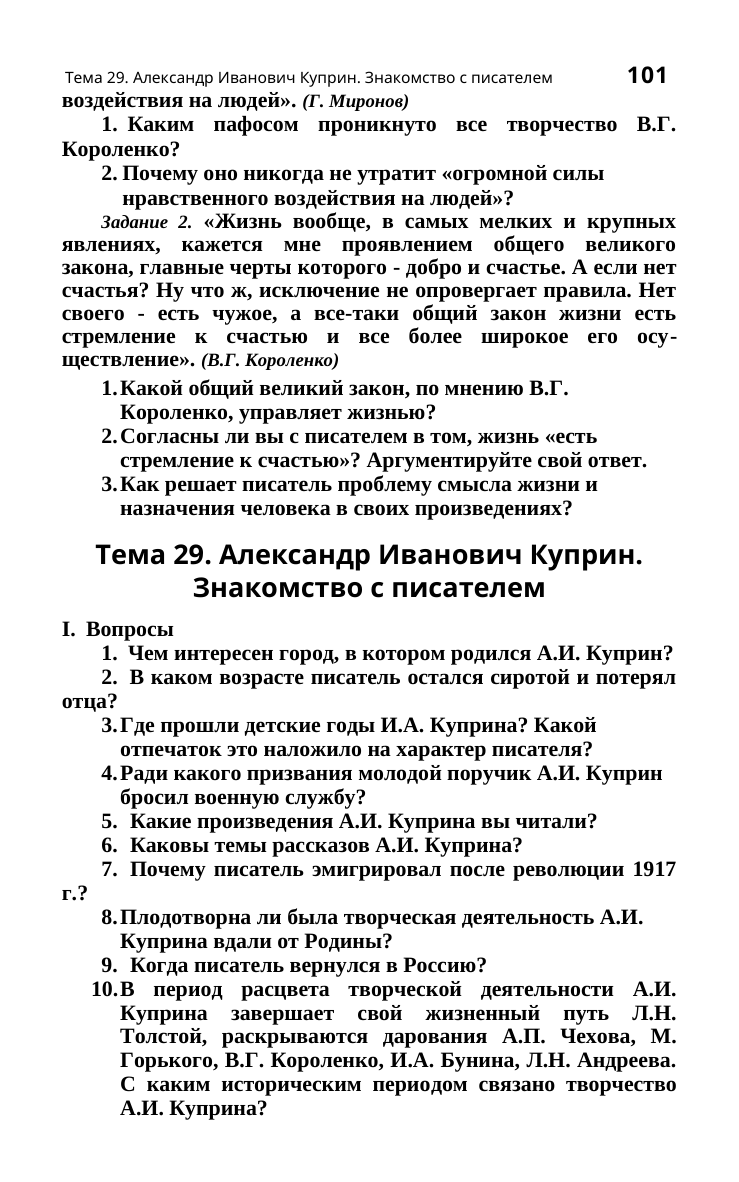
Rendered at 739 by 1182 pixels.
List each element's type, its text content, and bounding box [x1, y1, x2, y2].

list Каким пафосом проникнуто все творчество В.Г. Короленко? [62, 112, 677, 161]
list Ради какого призвания молодой поручик А.И. Куприн бросил военную службу? [101, 761, 677, 809]
list Как решает писатель проблему смысла жизни и назначения человека в своих произведениях? [101, 472, 677, 520]
list Когда писатель вернулся в Россию? [62, 953, 677, 977]
list Почему оно никогда не утратит «огромной силы нравственного воздействия на людей»? [101, 161, 677, 210]
list В каком возрасте писатель остался сиротой и потерял отца? [62, 665, 677, 713]
text Тема 29. Александр Иванович Куприн. Знакомство с писателем [62, 538, 677, 604]
list Каковы темы рассказов А.И. Куприна? [62, 833, 677, 857]
list Какой общий великий закон, по мнению В.Г. Короленко, управляет жизнью? [101, 376, 677, 424]
list Вопросы [62, 617, 677, 641]
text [62, 89, 677, 112]
list В период расцвета творческой деятельности А.И. Куприна завершает свой жизненный путь Л.Н. Толстой, раскрываются дарования А.П. Чехова, М. Горького, В.Г. Короленко, И.А. Бунина, Л.Н. Андреева. С каким историческим периодом связано творчество А.И. Куприна? [91, 977, 677, 1121]
list Чем интересен город, в котором родился А.И. Куприн? [62, 641, 677, 665]
list Плодотворна ли была творческая деятельность А.И. Куприна вдали от Родины? [101, 905, 677, 953]
list Где прошли детские годы И.А. Куприна? Какой отпечаток это наложило на характер писателя? [101, 713, 677, 761]
text Задание 2. «Жизнь вообще, в самых мелких и крупных явлениях, кажется мне проявлением общего великого закона, главные черты которого - добро и счастье. А если нет счастья? Ну что ж, исключение не опровергает правила. Нет своего - есть чужое, а все-таки общий закон жизни есть стремление к счастью и все более широкое его осуществление». (В.Г. Короленко) [62, 210, 677, 371]
list Какие произведения А.И. Куприна вы читали? [62, 809, 677, 833]
list Почему писатель эмигрировал после революции 1917 г.? [62, 857, 677, 905]
list Согласны ли вы с писателем в том, жизнь «есть стремление к счастью»? Аргументируйте свой ответ. [101, 424, 677, 472]
